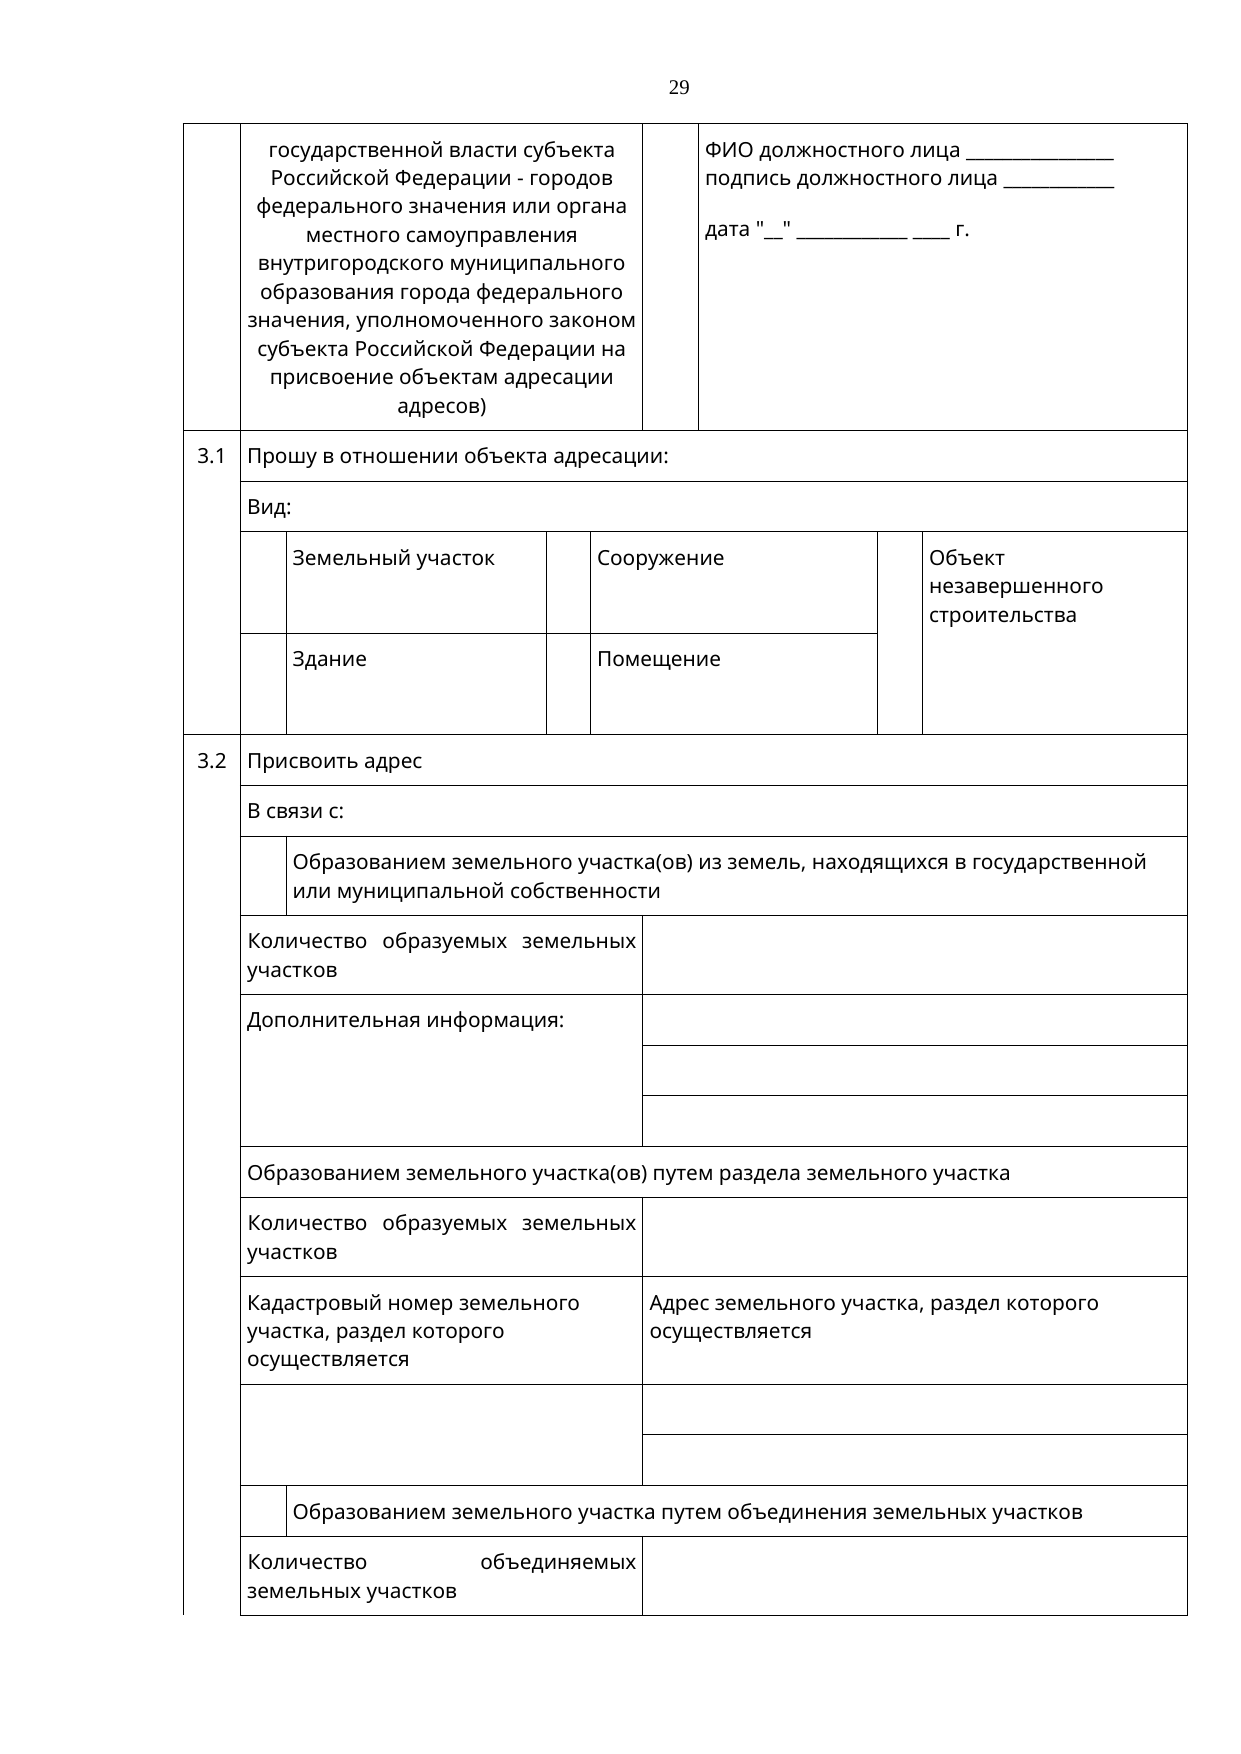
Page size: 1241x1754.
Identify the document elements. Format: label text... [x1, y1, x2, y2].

table_cell Объект незавершенного строительства [923, 532, 1187, 734]
table_cell 3.1 [184, 431, 240, 734]
table_cell Количество образуемых земельных участков [241, 1198, 642, 1276]
table_cell Количество объединяемых земельных участков [241, 1537, 642, 1615]
table_cell Образованием земельного участка путем объединения земельных участков [287, 1486, 1187, 1536]
table_cell Количество образуемых земельных участков [241, 916, 642, 994]
table_cell [287, 582, 546, 633]
table_cell Кадастровый номер земельного участка, раздел которого осуществляется [241, 1277, 642, 1384]
table_cell [591, 582, 877, 633]
table_cell [547, 634, 590, 683]
table_cell Земельный участок [287, 532, 546, 582]
table_cell Адрес земельного участка, раздел которого осуществляется [643, 1277, 1187, 1384]
table_cell [241, 1486, 286, 1536]
table_cell 3.2 [184, 735, 240, 1615]
table_cell [547, 532, 590, 582]
table_cell [643, 1198, 1187, 1276]
table_cell [241, 684, 286, 734]
table_cell [643, 995, 1187, 1045]
table_cell [878, 532, 922, 734]
table_cell Вид: [241, 482, 1187, 531]
table_cell Присвоить адрес [241, 735, 1187, 785]
table_cell [241, 1385, 642, 1485]
table_cell [643, 1046, 1187, 1095]
table_cell Прошу в отношении объекта адресации: [241, 431, 1187, 481]
table_cell дата "__" ____________ ____ г. [699, 202, 1187, 430]
table_cell [591, 684, 877, 734]
table_cell [643, 1096, 1187, 1146]
table_cell Сооружение [591, 532, 877, 582]
table_cell [643, 916, 1187, 994]
table_cell Образованием земельного участка(ов) путем раздела земельного участка [241, 1147, 1187, 1197]
table_cell Здание [287, 634, 546, 683]
table_cell Образованием земельного участка(ов) из земель, находящихся в государственной или муниципальной собственности [287, 837, 1187, 915]
table_cell В связи с: [241, 786, 1187, 836]
table_cell [241, 532, 286, 582]
table_cell [241, 582, 286, 633]
table_cell Помещение [591, 634, 877, 683]
table_cell [287, 684, 546, 734]
table_cell [643, 1537, 1187, 1615]
table_cell [547, 582, 590, 633]
table_cell [547, 684, 590, 734]
table_cell [643, 1435, 1187, 1485]
table_cell [241, 634, 286, 683]
table_cell [643, 1385, 1187, 1434]
table_cell Дополнительная информация: [241, 995, 642, 1146]
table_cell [241, 124, 642, 430]
table_cell [241, 837, 286, 915]
